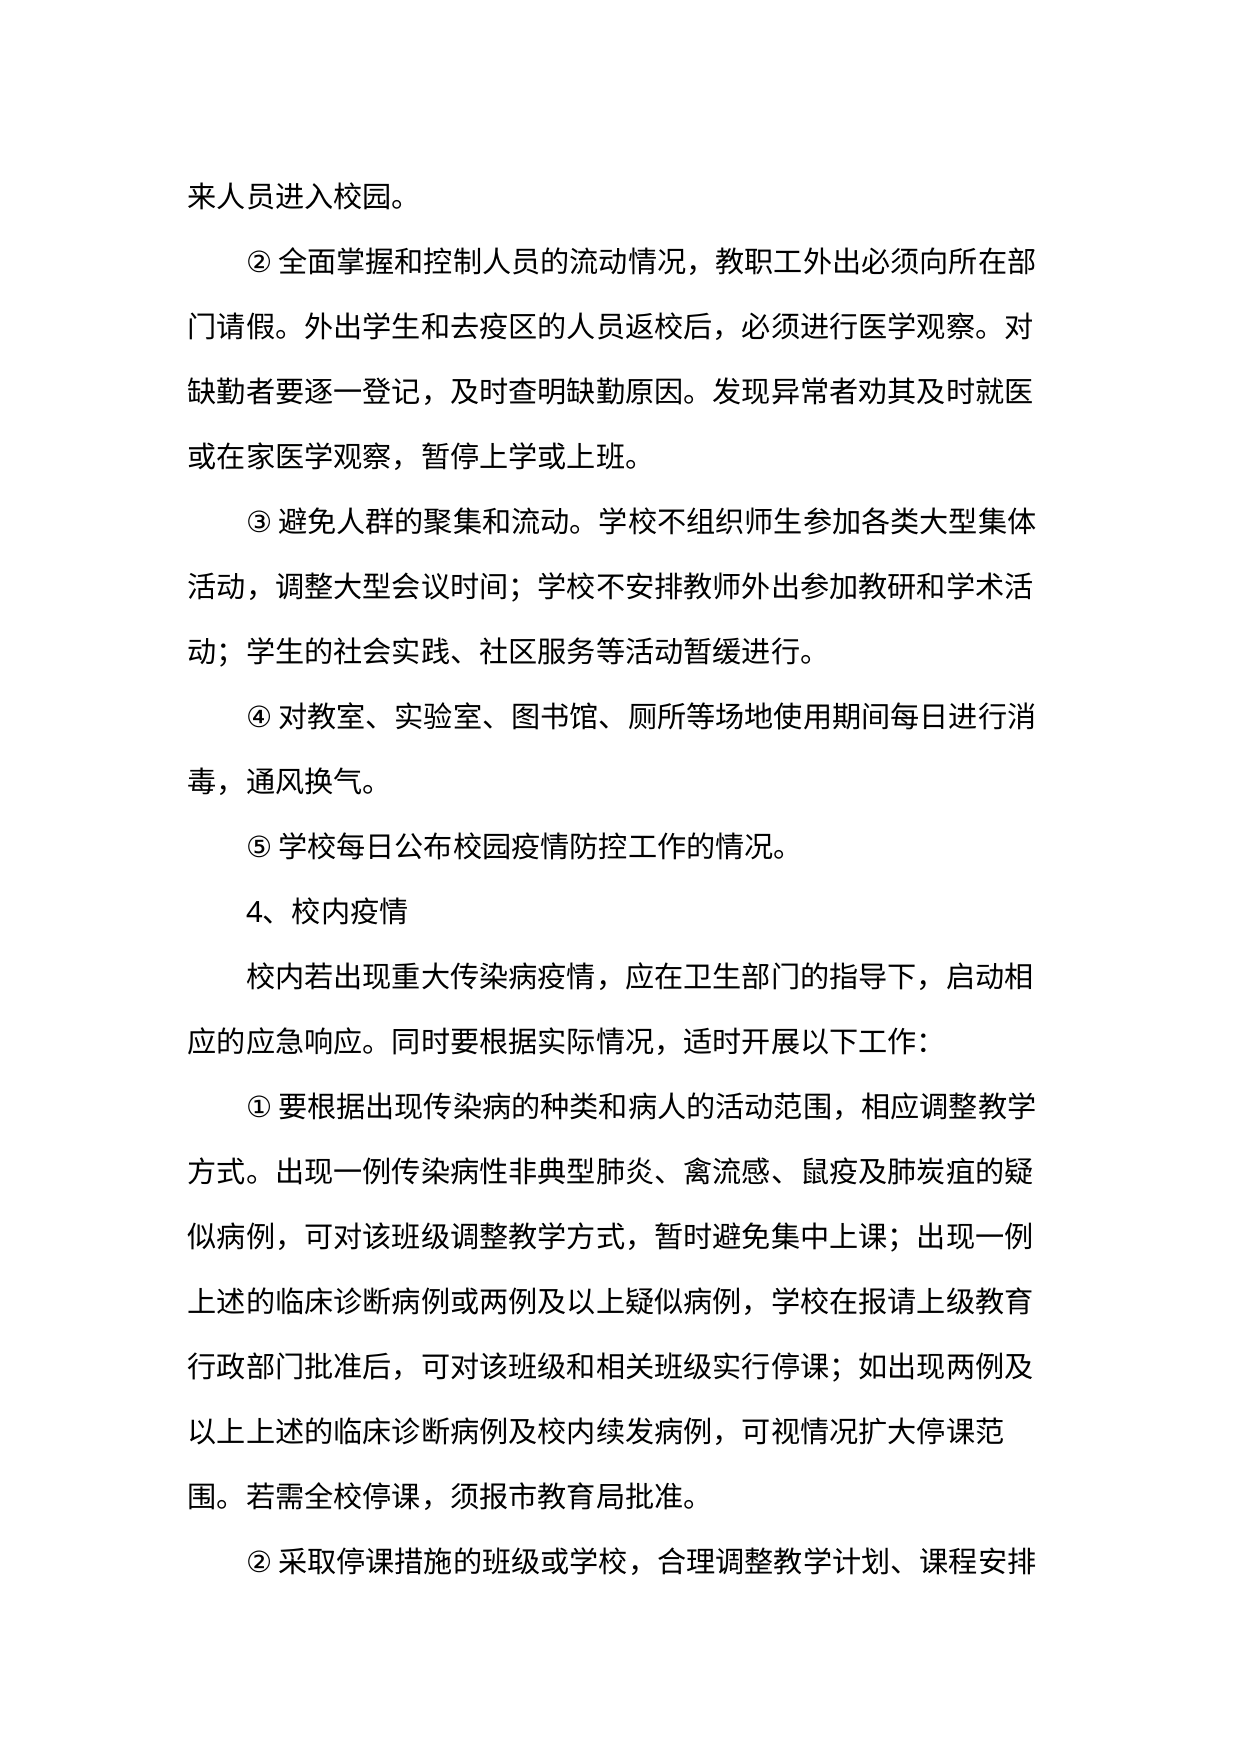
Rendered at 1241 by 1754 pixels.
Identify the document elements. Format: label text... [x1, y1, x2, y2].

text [187, 162, 1053, 227]
text ④对教室、实验室、图书馆、厕所等场地使用期间每日进行消毒，通风换气。 [187, 682, 1053, 812]
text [187, 1527, 1053, 1592]
text ⑤学校每日公布校园疫情防控工作的情况。 [187, 812, 1053, 877]
text ①要根据出现传染病的种类和病人的活动范围，相应调整教学方式。出现一例传染病性非典型肺炎、禽流感、鼠疫及肺炭疽的疑似病例，可对该班级调整教学方式，暂时避免集中上课；出现一例上述的临床诊断病例或两例及以上疑似病例，学校在报请上级教育行政部门批准后，可对该班级和相关班级实行停课；如出现两例及以上上述的临床诊断病例及校内续发病例，可视情况扩大停课范围。若需全校停课，须报市教育局批准。 [187, 1072, 1053, 1527]
text 校内若出现重大传染病疫情，应在卫生部门的指导下，启动相应的应急响应。同时要根据实际情况，适时开展以下工作： [187, 942, 1053, 1072]
text ②全面掌握和控制人员的流动情况，教职工外出必须向所在部门请假。外出学生和去疫区的人员返校后，必须进行医学观察。对缺勤者要逐一登记，及时查明缺勤原因。发现异常者劝其及时就医或在家医学观察，暂停上学或上班。 [187, 227, 1053, 487]
text ③避免人群的聚集和流动。学校不组织师生参加各类大型集体活动，调整大型会议时间；学校不安排教师外出参加教研和学术活动；学生的社会实践、社区服务等活动暂缓进行。 [187, 487, 1053, 682]
text 4、校内疫情 [187, 877, 1053, 942]
